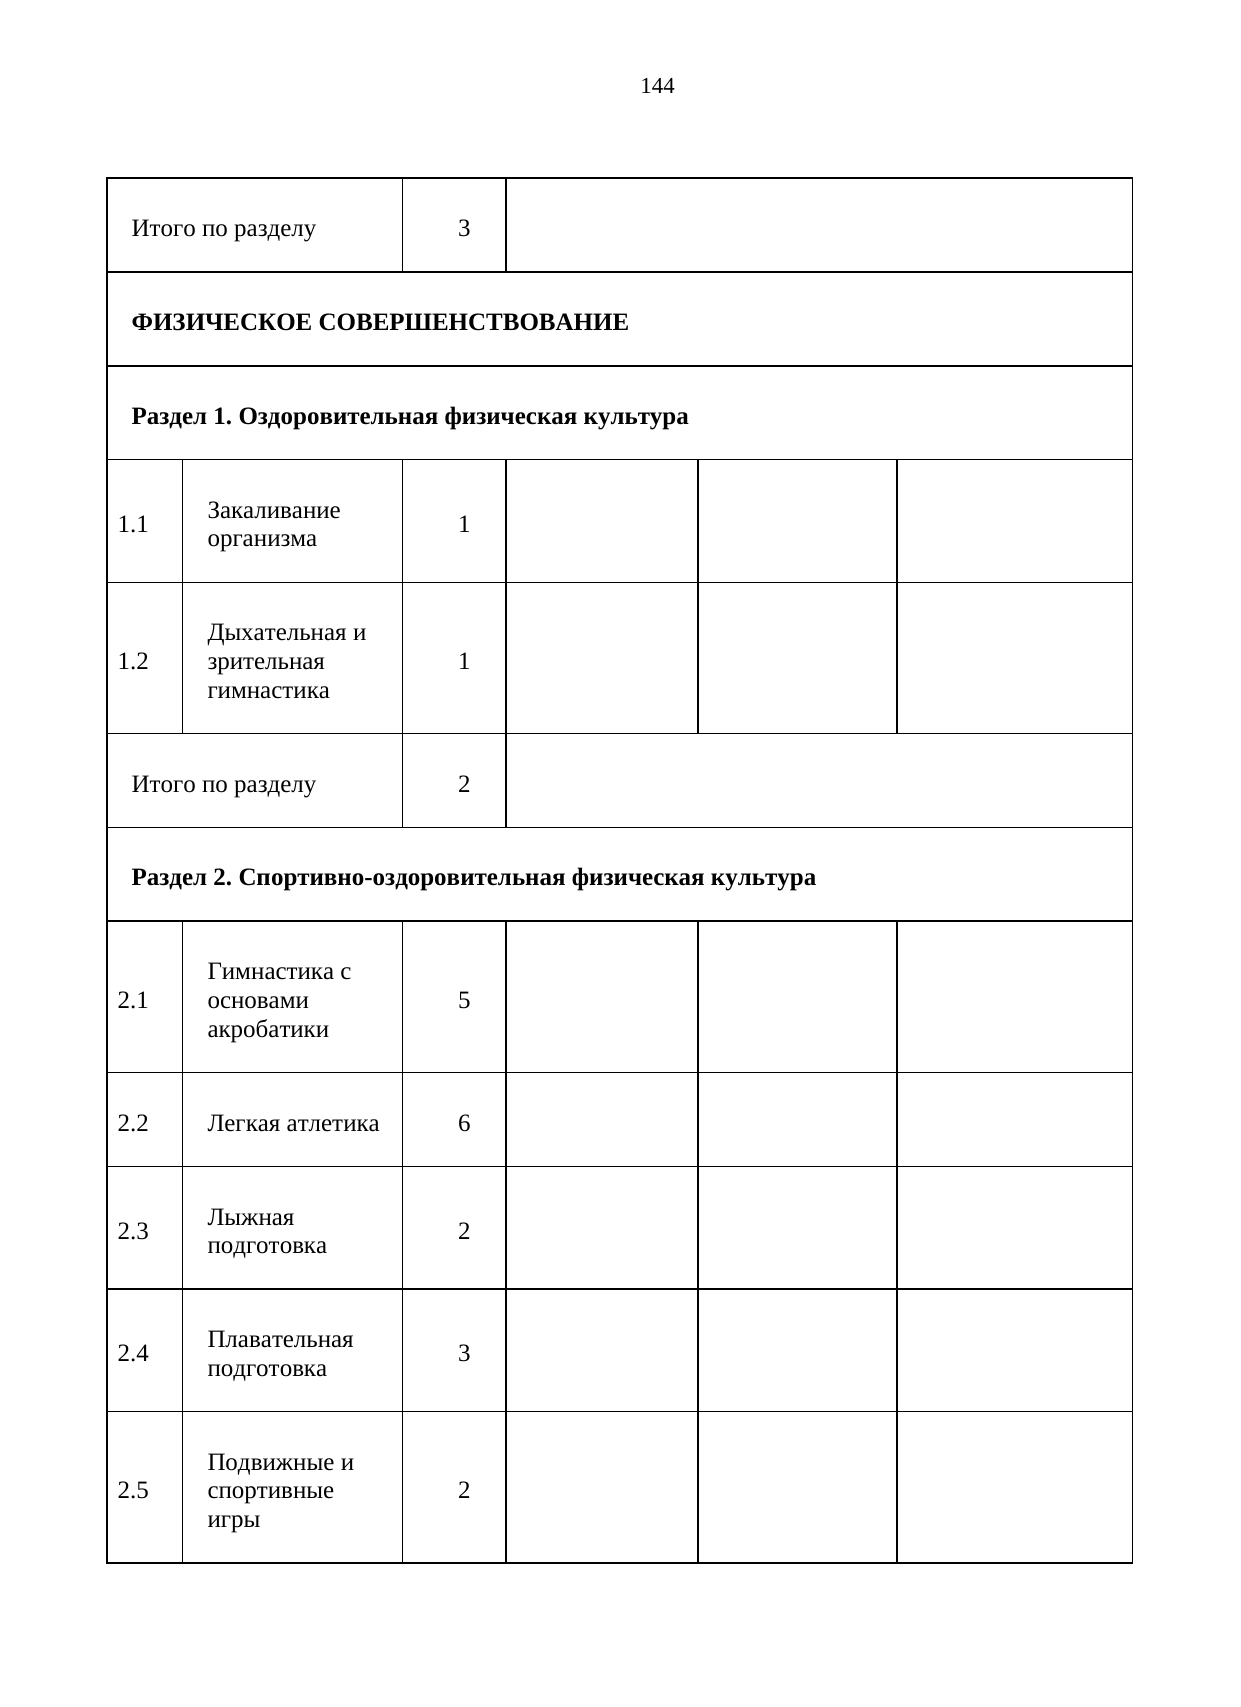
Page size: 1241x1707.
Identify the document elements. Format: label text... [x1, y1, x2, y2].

table_cell [898, 460, 1132, 581]
table_cell 3 [403, 179, 505, 271]
table_cell Итого по разделу [108, 179, 402, 271]
table_cell Дыхательная и зрительная гимнастика [183, 583, 402, 733]
table_cell Закаливание организма [183, 460, 402, 581]
table_cell 2.4 [108, 1290, 182, 1411]
table_cell 2.1 [108, 922, 182, 1072]
table_cell [699, 1167, 896, 1288]
table_cell 1 [403, 583, 505, 733]
table_cell 2.5 [108, 1412, 182, 1562]
table_cell [898, 1073, 1132, 1166]
table_cell 2 [403, 1412, 505, 1562]
table_cell [699, 460, 896, 581]
table_cell 2.2 [108, 1073, 182, 1166]
table_cell 2 [403, 1167, 505, 1288]
table_cell ФИЗИЧЕСКОЕ СОВЕРШЕНСТВОВАНИЕ [108, 273, 1132, 365]
table_cell Подвижные и спортивные игры [183, 1412, 402, 1562]
table_cell [699, 1412, 896, 1562]
table_cell [898, 922, 1132, 1072]
table_cell Легкая атлетика [183, 1073, 402, 1166]
table_cell [898, 1412, 1132, 1562]
table_cell [507, 1073, 697, 1166]
table_cell [898, 583, 1132, 733]
table_cell [507, 583, 697, 733]
table_cell [699, 922, 896, 1072]
table_cell Лыжная подготовка [183, 1167, 402, 1288]
table_cell [699, 1290, 896, 1411]
table_cell [898, 1167, 1132, 1288]
table_cell [699, 583, 896, 733]
table_cell Плавательная подготовка [183, 1290, 402, 1411]
table_cell 5 [403, 922, 505, 1072]
table_cell [507, 179, 1132, 271]
table_cell Раздел 2. Спортивно-оздоровительная физическая культура [108, 828, 1132, 920]
table_cell [699, 1073, 896, 1166]
table_cell 3 [403, 1290, 505, 1411]
table_cell [507, 460, 697, 581]
table_cell 1 [403, 460, 505, 581]
table_cell 6 [403, 1073, 505, 1166]
table_cell Итого по разделу [108, 734, 402, 827]
table_cell [507, 922, 697, 1072]
table_cell Гимнастика с основами акробатики [183, 922, 402, 1072]
table_cell 1.1 [108, 460, 182, 581]
table_cell [898, 1290, 1132, 1411]
table_cell 2 [403, 734, 505, 827]
table_cell 1.2 [108, 583, 182, 733]
table_cell [507, 1290, 697, 1411]
table_cell [507, 1167, 697, 1288]
table_cell [507, 734, 1132, 827]
table_cell Раздел 1. Оздоровительная физическая культура [108, 367, 1132, 459]
table_cell 2.3 [108, 1167, 182, 1288]
table_cell [507, 1412, 697, 1562]
